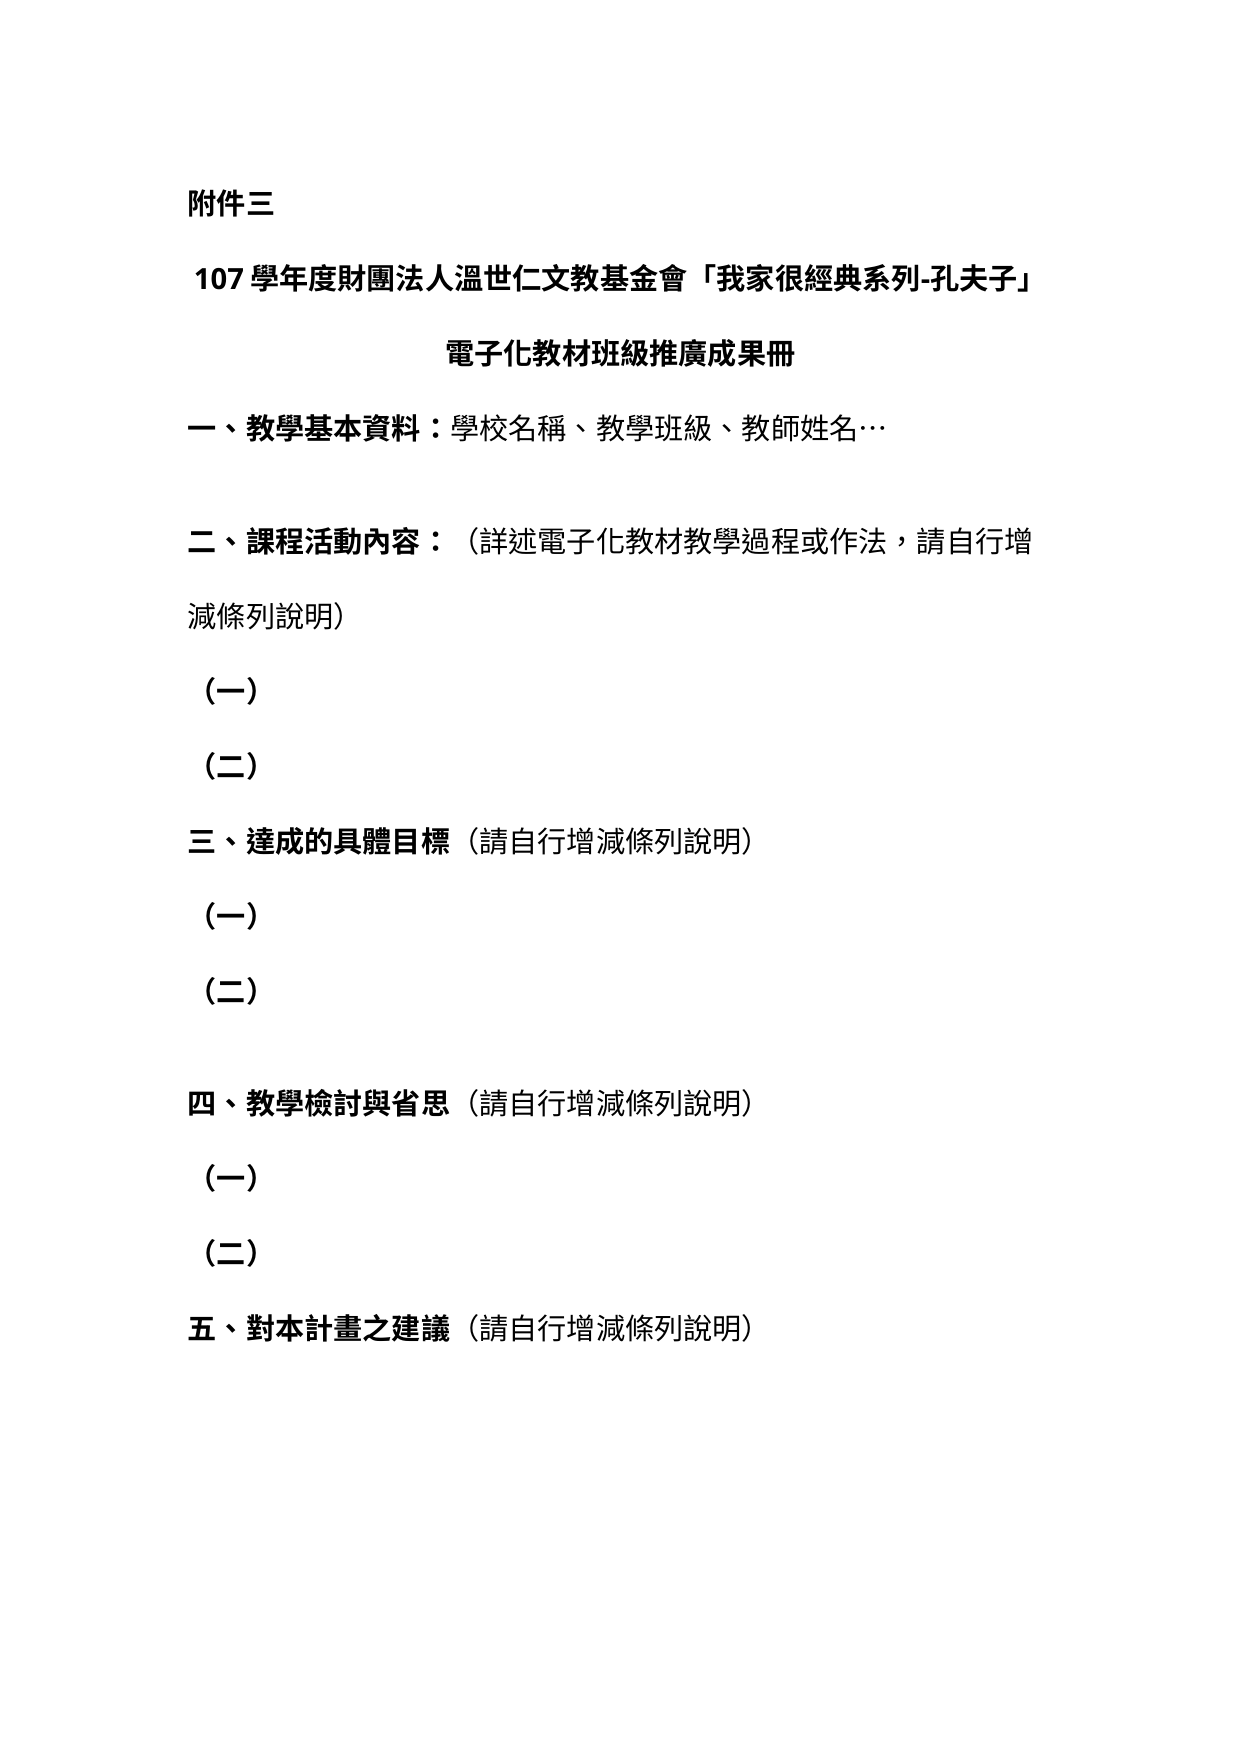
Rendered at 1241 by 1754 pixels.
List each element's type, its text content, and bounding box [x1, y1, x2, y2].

text 一、教學基本資料：學校名稱、教學班級、教師姓名… [187, 389, 1053, 464]
text 四、教學檢討與省思（請自行增減條列說明） [187, 1064, 1053, 1139]
text （一） [187, 652, 1053, 727]
text 電子化教材班級推廣成果冊 [187, 314, 1053, 389]
text 五、對本計畫之建議（請自行增減條列說明） [187, 1289, 1053, 1364]
text （一） [187, 1139, 1053, 1214]
text （二） [187, 727, 1053, 802]
text 三、達成的具體目標（請自行增減條列說明） [187, 802, 1053, 877]
text （一） [187, 877, 1053, 952]
text （二） [187, 1214, 1053, 1289]
text 附件三 [187, 164, 1053, 239]
text 107學年度財團法人溫世仁文教基金會「我家很經典系列-孔夫子」 [187, 239, 1053, 314]
text 二、課程活動內容：（詳述電子化教材教學過程或作法，請自行增減條列說明） [187, 502, 1053, 652]
text （二） [187, 952, 1053, 1027]
